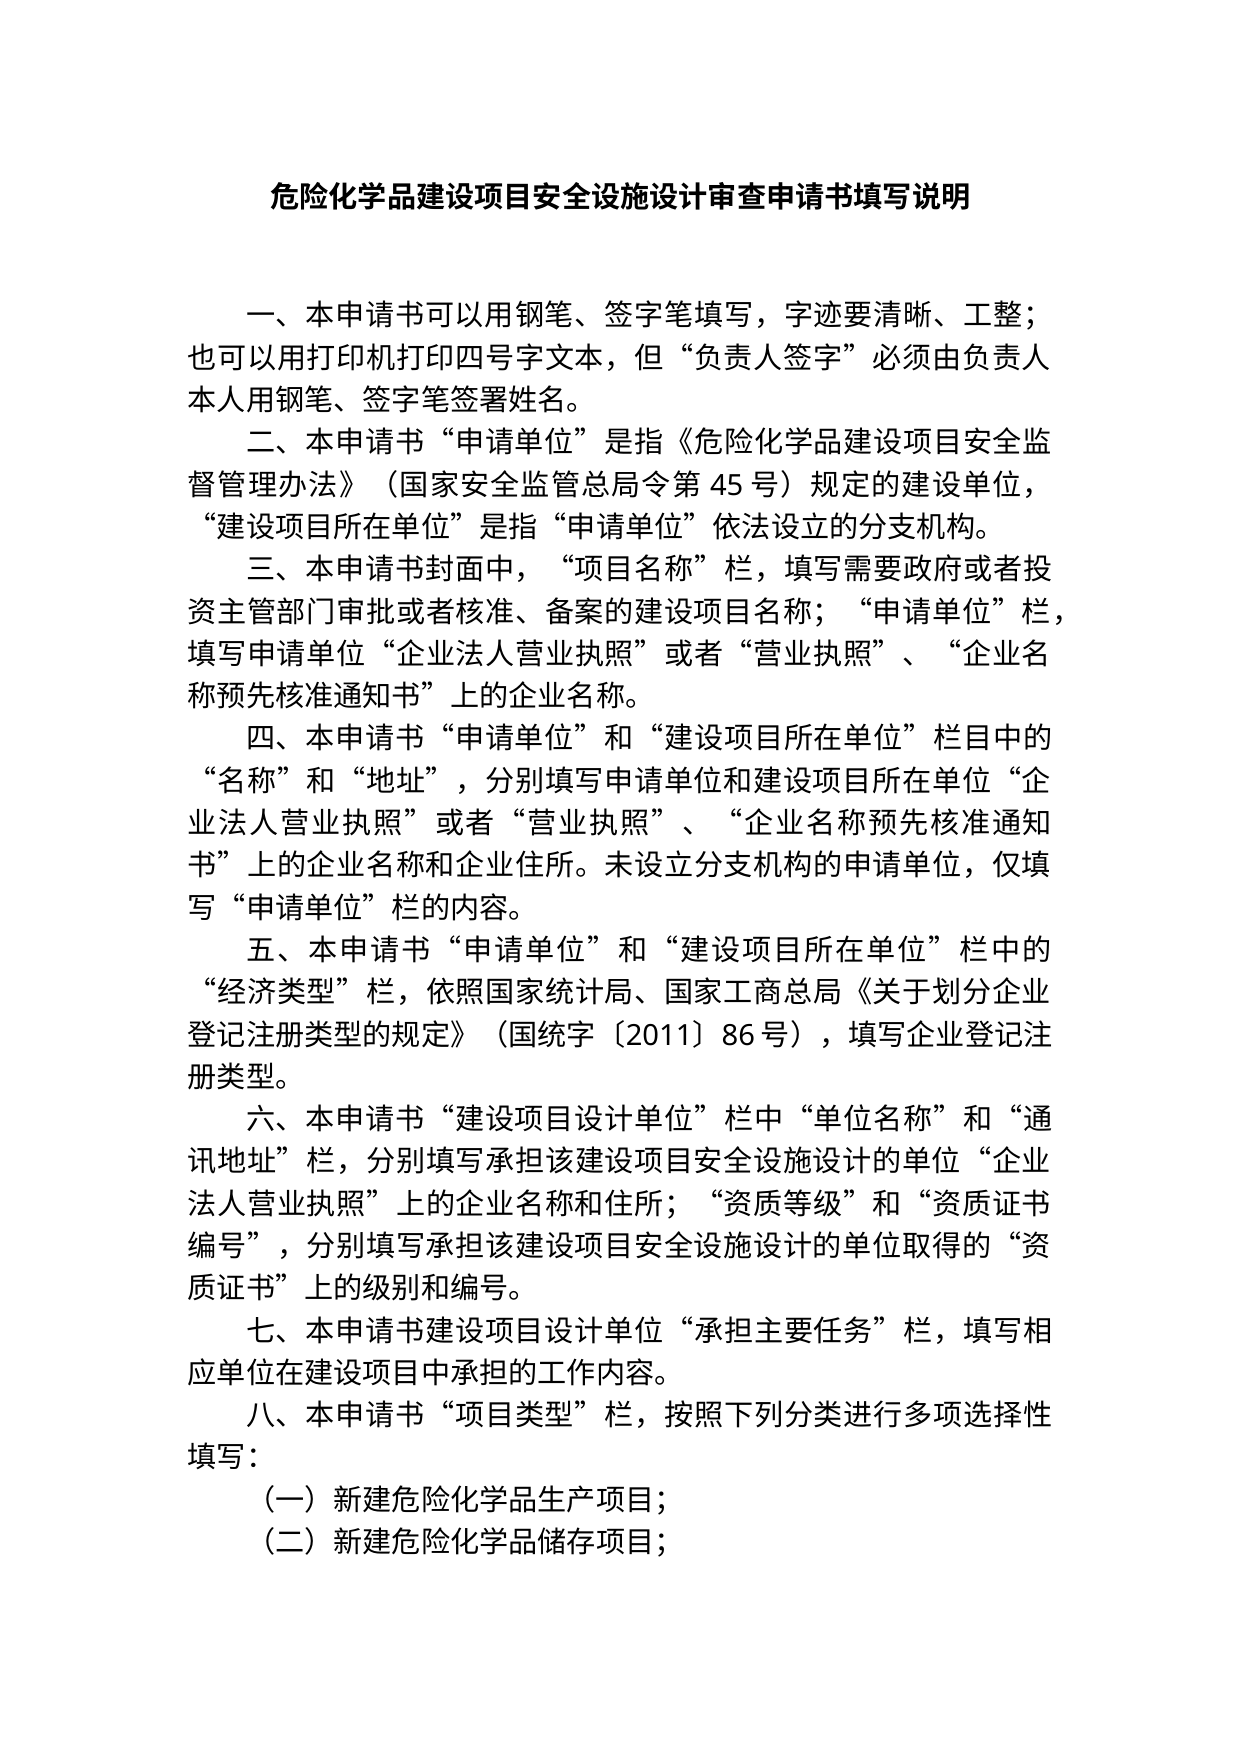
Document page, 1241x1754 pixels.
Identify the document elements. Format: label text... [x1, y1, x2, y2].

text （二）新建危险化学品储存项目； [187, 1519, 1053, 1561]
text 二、本申请书“申请单位”是指《危险化学品建设项目安全监督管理办法》（国家安全监管总局令第45号）规定的建设单位，“建设项目所在单位”是指“申请单位”依法设立的分支机构。 [187, 419, 1053, 546]
text 八、本申请书“项目类型”栏，按照下列分类进行多项选择性填写： [187, 1392, 1053, 1476]
text 一、本申请书可以用钢笔、签字笔填写，字迹要清晰、工整；也可以用打印机打印四号字文本，但“负责人签字”必须由负责人本人用钢笔、签字笔签署姓名。 [187, 292, 1053, 419]
text 三、本申请书封面中，“项目名称”栏，填写需要政府或者投资主管部门审批或者核准、备案的建设项目名称；“申请单位”栏，填写申请单位“企业法人营业执照”或者“营业执照”、“企业名称预先核准通知书”上的企业名称。 [187, 546, 1053, 715]
text 五、本申请书“申请单位”和“建设项目所在单位”栏中的“经济类型”栏，依照国家统计局、国家工商总局《关于划分企业登记注册类型的规定》（国统字〔2011〕86号），填写企业登记注册类型。 [187, 926, 1053, 1096]
text 危险化学品建设项目安全设施设计审查申请书填写说明 [187, 162, 1053, 227]
text 四、本申请书“申请单位”和“建设项目所在单位”栏目中的“名称”和“地址”，分别填写申请单位和建设项目所在单位“企业法人营业执照”或者“营业执照”、“企业名称预先核准通知书”上的企业名称和企业住所。未设立分支机构的申请单位，仅填写“申请单位”栏的内容。 [187, 715, 1053, 926]
text 六、本申请书“建设项目设计单位”栏中“单位名称”和“通讯地址”栏，分别填写承担该建设项目安全设施设计的单位“企业法人营业执照”上的企业名称和住所；“资质等级”和“资质证书编号”，分别填写承担该建设项目安全设施设计的单位取得的“资质证书”上的级别和编号。 [187, 1096, 1053, 1307]
text （一）新建危险化学品生产项目； [187, 1476, 1053, 1519]
text 七、本申请书建设项目设计单位“承担主要任务”栏，填写相应单位在建设项目中承担的工作内容。 [187, 1307, 1053, 1392]
